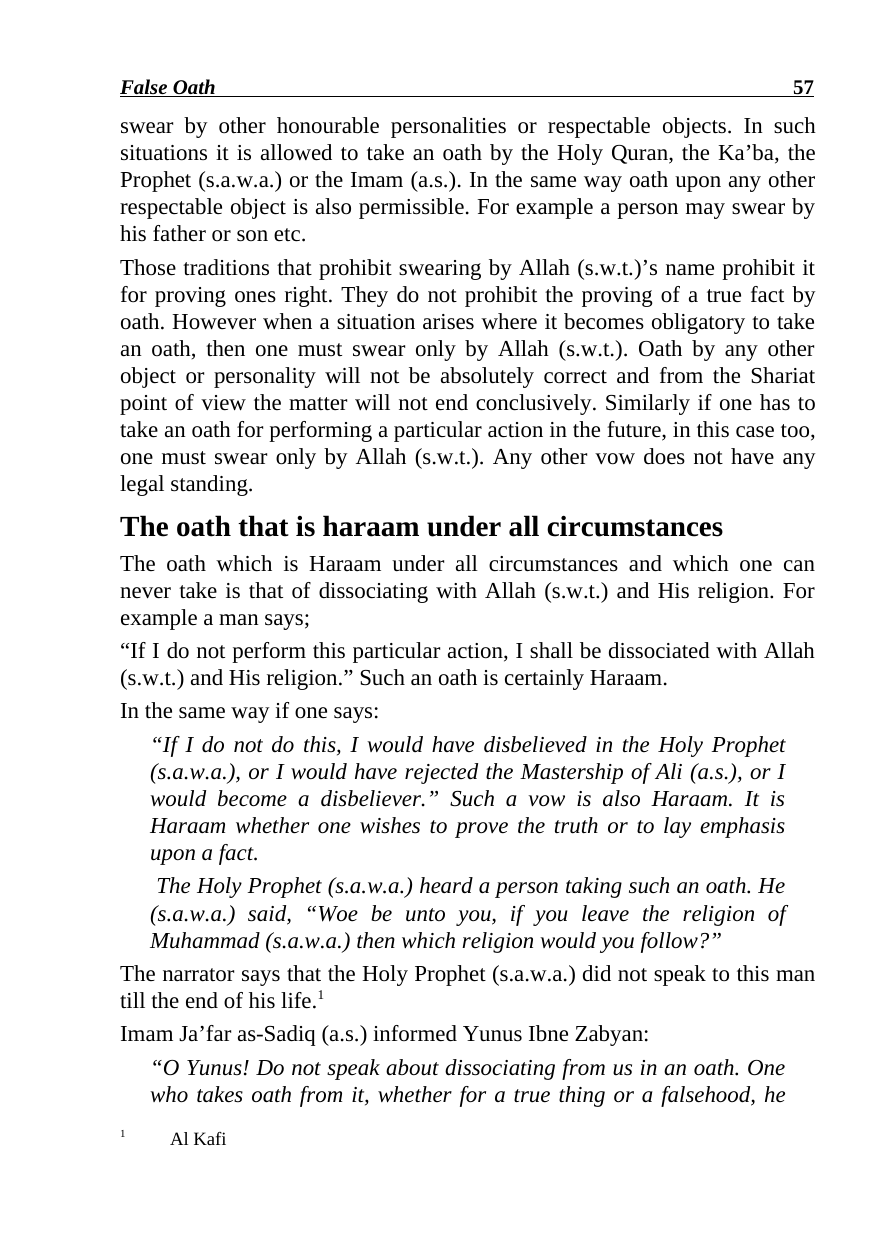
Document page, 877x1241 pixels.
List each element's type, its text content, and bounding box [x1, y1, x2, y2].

text The Holy Prophet (s.a.w.a.) heard a person taking such an oath. He (s.a.w.a.) said, “Woe be unto you, if you leave the religion of Muhammad (s.a.w.a.) then which religion would you follow?” [150, 872, 787, 953]
text Imam Ja’far as-Sadiq (a.s.) informed Yunus Ibne Zabyan: [120, 1020, 817, 1047]
subtitle The oath that is haraam under all circumstances [120, 509, 817, 543]
text The oath which is Haraam under all circumstances and which one can never take is that of dissociating with Allah (s.w.t.) and His religion. For example a man says; [120, 549, 817, 631]
text “If I do not perform this particular action, I shall be dissociated with Allah (s.w.t.) and His religion.” Such an oath is certainly Haraam. [120, 637, 817, 691]
text “If I do not do this, I would have disbelieved in the Holy Prophet (s.a.w.a.), or I would have rejected the Mastership of Ali (a.s.), or I would become a disbeliever.” Such a vow is also Haraam. It is Haraam whether one wishes to prove the truth or to lay emphasis upon a fact. [150, 731, 787, 866]
text The narrator says that the Holy Prophet (s.a.w.a.) did not speak to this man till the end of his life. [120, 960, 817, 1014]
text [150, 1053, 787, 1108]
text In the same way if one says: [120, 697, 817, 724]
text Those traditions that prohibit swearing by Allah (s.w.t.)’s name prohibit it for proving ones right. They do not prohibit the proving of a true fact by oath. However when a situation arises where it becomes obligatory to take an oath, then one must swear only by Allah (s.w.t.). Oath by any other object or personality will not be absolutely correct and from the Shariat point of view the matter will not end conclusively. Similarly if one has to take an oath for performing a particular action in the future, in this case too, one must swear only by Allah (s.w.t.). Any other vow does not have any legal standing. [120, 253, 817, 497]
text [120, 112, 817, 247]
